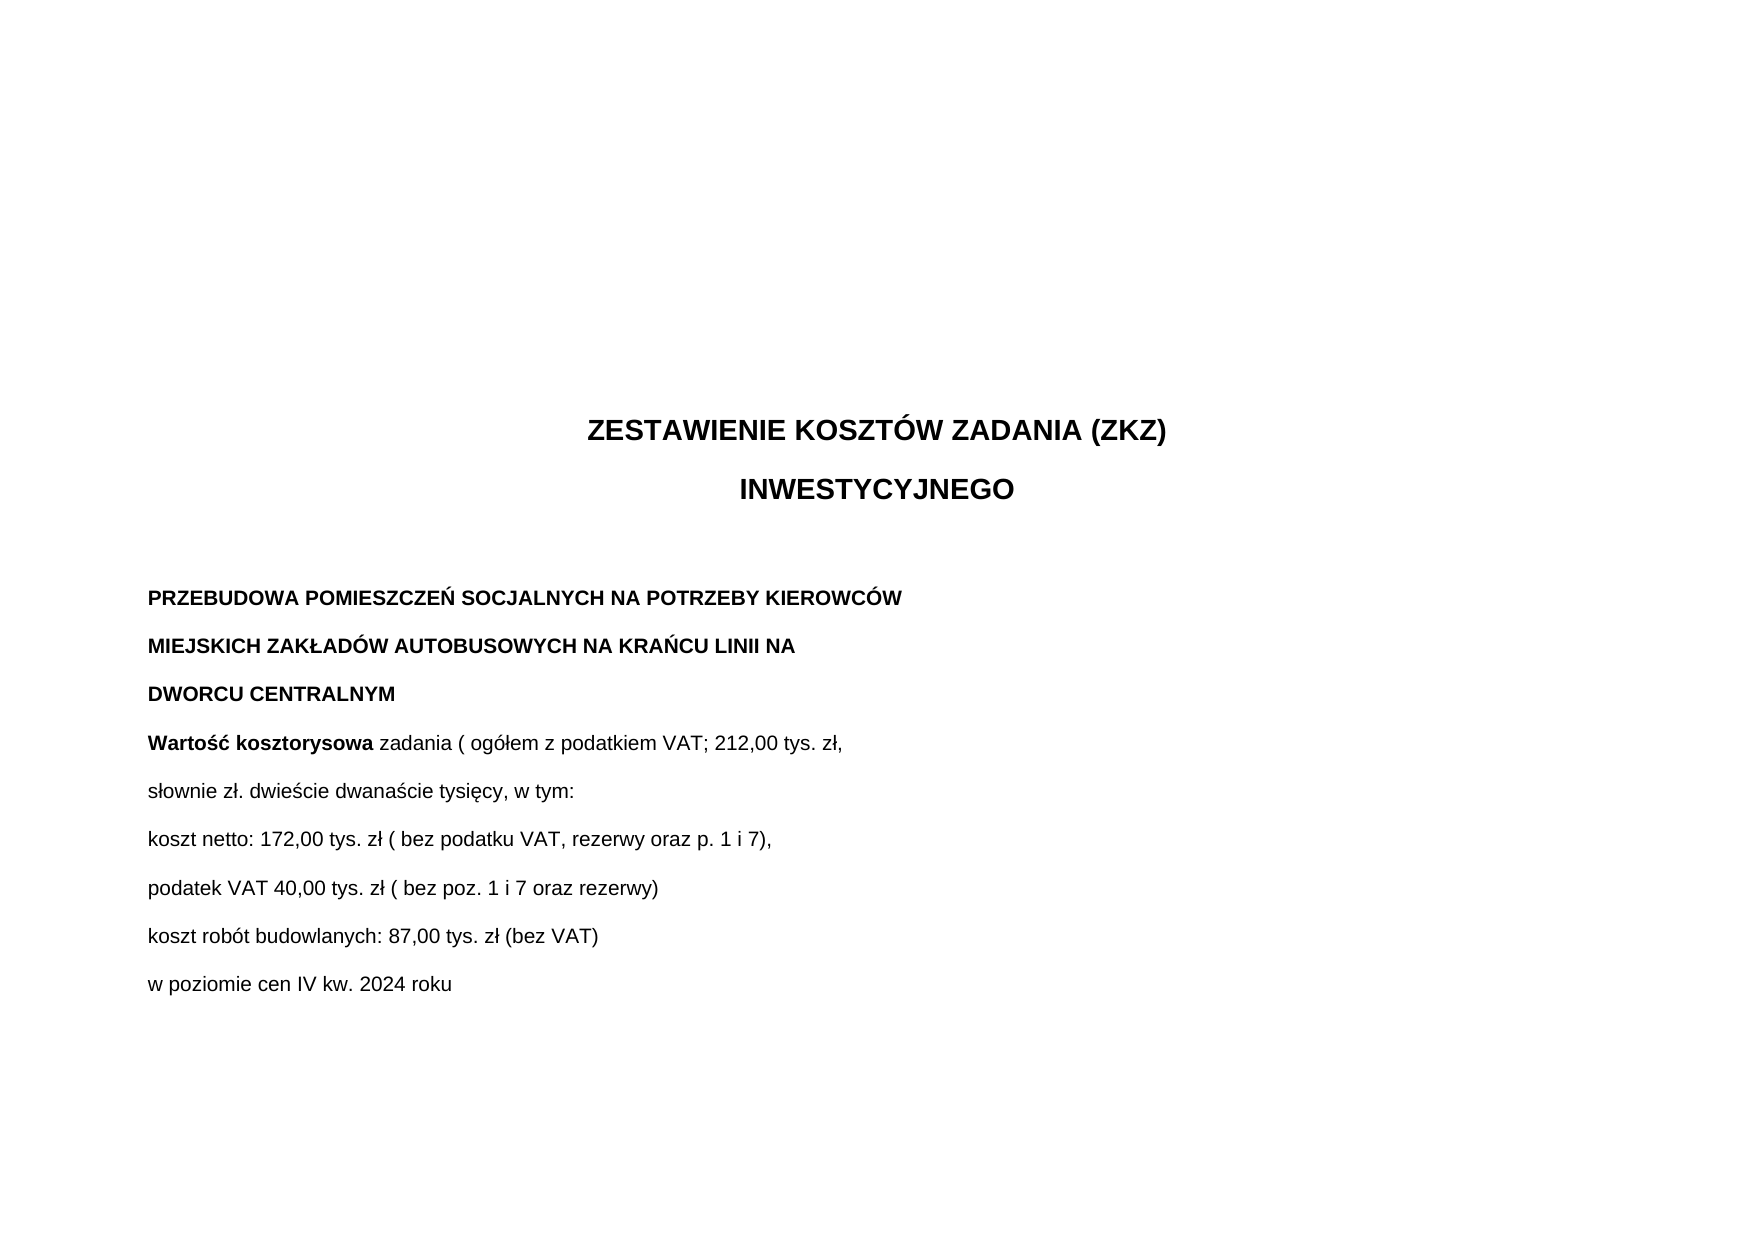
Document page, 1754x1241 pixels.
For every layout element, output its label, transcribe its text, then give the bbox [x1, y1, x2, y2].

text MIEJSKICH ZAKŁADÓW AUTOBUSOWYCH NA KRAŃCU LINII NA [148, 634, 1606, 658]
text Wartość kosztorysowa zadania ( ogółem z podatkiem VAT; 212,00 tys. zł, [148, 730, 1606, 754]
text w poziomie cen IV kw. 2024 roku [148, 972, 1606, 996]
text INWESTYCYJNEGO [148, 472, 1606, 506]
text koszt robót budowlanych: 87,00 tys. zł (bez VAT) [148, 924, 1606, 948]
text słownie zł. dwieście dwanaście tysięcy, w tym: [148, 779, 1606, 803]
text PRZEBUDOWA POMIESZCZEŃ SOCJALNYCH NA POTRZEBY KIEROWCÓW [148, 585, 1606, 609]
text ZESTAWIENIE KOSZTÓW ZADANIA (ZKZ) [148, 413, 1606, 446]
text DWORCU CENTRALNYM [148, 682, 1606, 706]
text koszt netto: 172,00 tys. zł ( bez podatku VAT, rezerwy oraz p. 1 i 7), [148, 827, 1606, 851]
text podatek VAT 40,00 tys. zł ( bez poz. 1 i 7 oraz rezerwy) [148, 875, 1606, 899]
